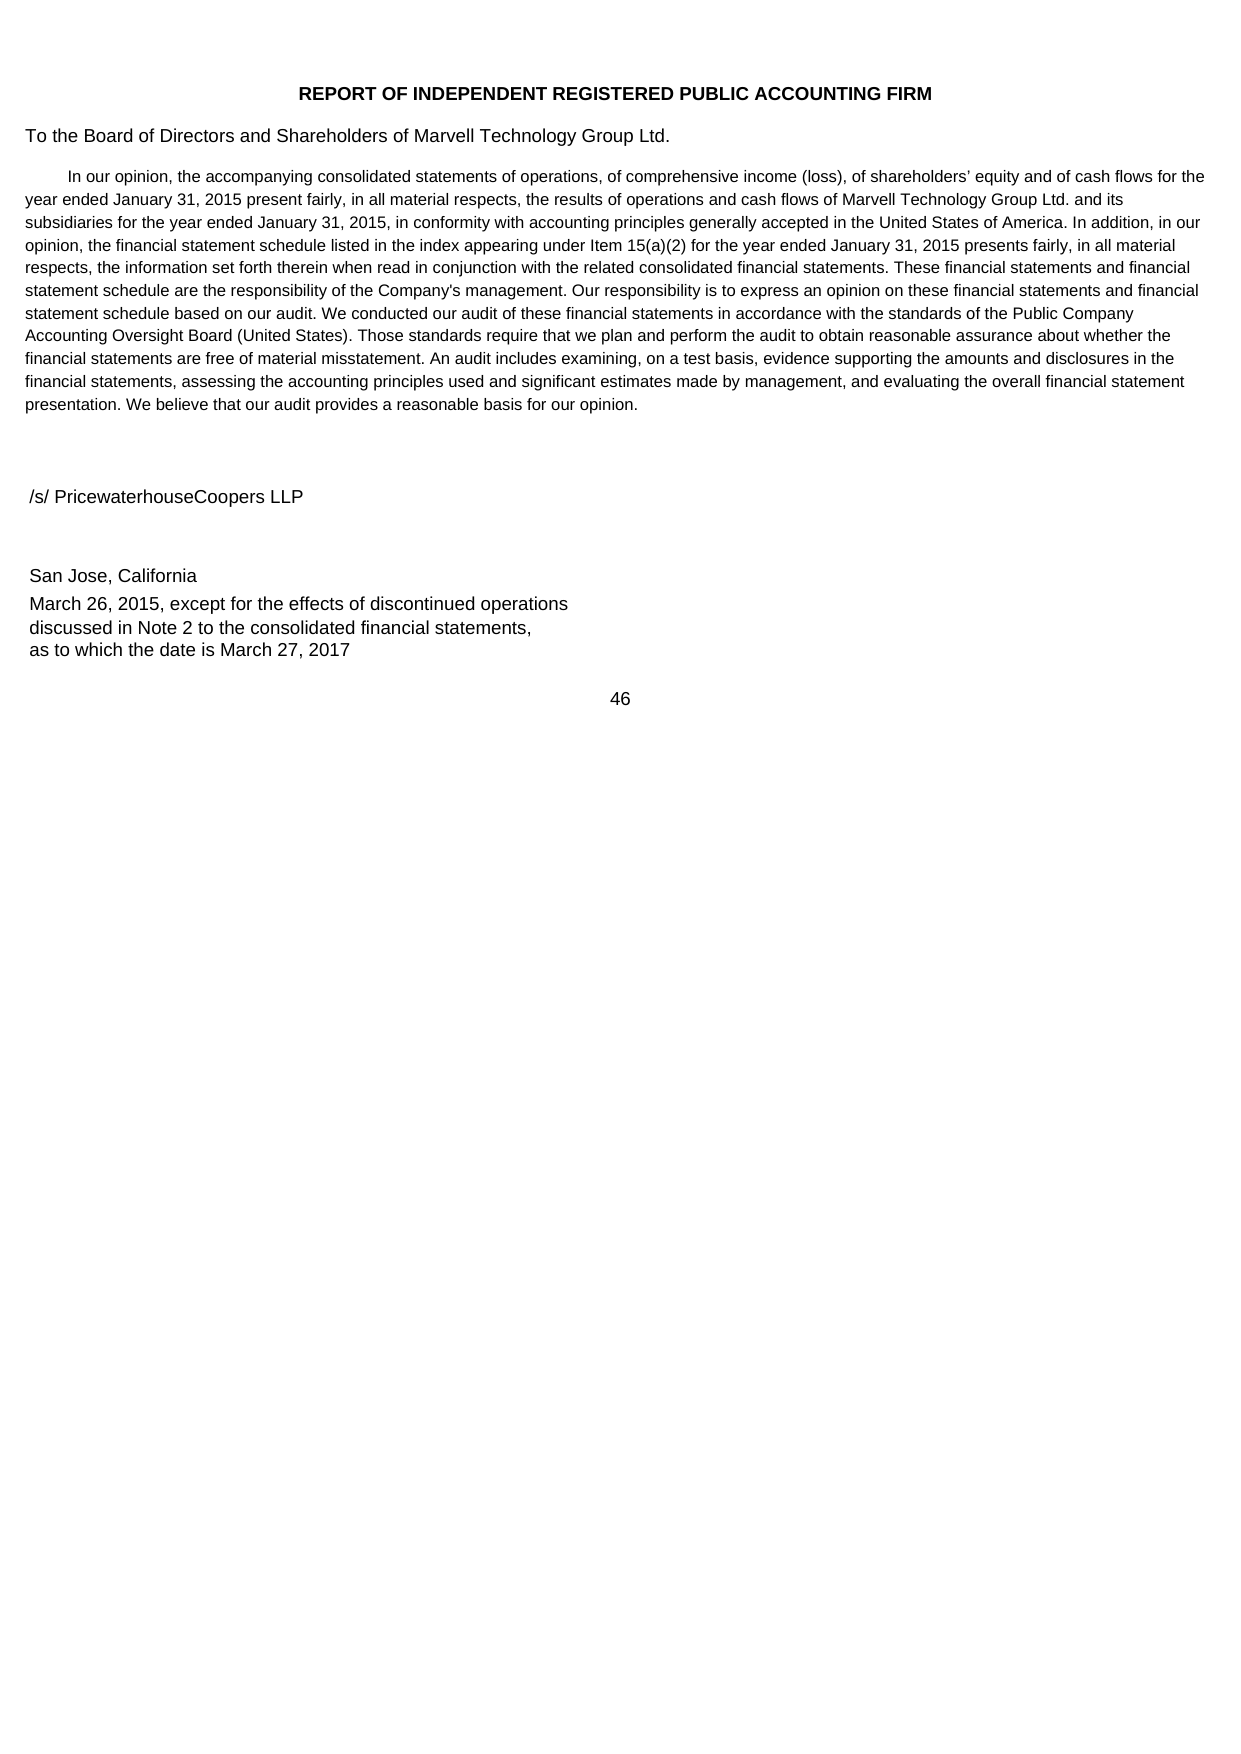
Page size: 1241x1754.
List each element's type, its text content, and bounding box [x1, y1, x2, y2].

text /s/ PricewaterhouseCoopers LLP [29, 486, 1211, 507]
text In our opinion, the accompanying consolidated statements of operations, of comprehensive income (loss), of shareholders’ equity and of cash flows for the year ended January 31, 2015 present fairly, in all material respects, the results of operations and cash flows of Marvell Technology Group Ltd. and its subsidiaries for the year ended January 31, 2015, in conformity with accounting principles generally accepted in the United States of America. In addition, in our opinion, the financial statement schedule listed in the index appearing under Item 15(a)(2) for the year ended January 31, 2015 presents fairly, in all material respects, the information set forth therein when read in conjunction with the related consolidated financial statements. These financial statements and financial statement schedule are the responsibility of the Company's management. Our responsibility is to express an opinion on these financial statements and financial statement schedule based on our audit. We conducted our audit of these financial statements in accordance with the standards of the Public Company Accounting Oversight Board (United States). Those standards require that we plan and perform the audit to obtain reasonable assurance about whether the financial statements are free of material misstatement. An audit includes examining, on a test basis, evidence supporting the amounts and disclosures in the financial statements, assessing the accounting principles used and significant estimates made by management, and evaluating the overall financial statement presentation. We believe that our audit provides a reasonable basis for our opinion. [25, 167, 1211, 413]
text San Jose, California [29, 564, 1211, 586]
text discussed in Note 2 to the consolidated financial statements, [29, 617, 1211, 638]
text March 26, 2015, except for the effects of discontinued operations [29, 593, 1211, 614]
text 46 [25, 688, 1215, 710]
text REPORT OF INDEPENDENT REGISTERED PUBLIC ACCOUNTING FIRM To the Board of Directors and Shareholders of Marvell Technology Group Ltd. [25, 83, 942, 146]
text as to which the date is March 27, 2017 [29, 639, 1211, 661]
